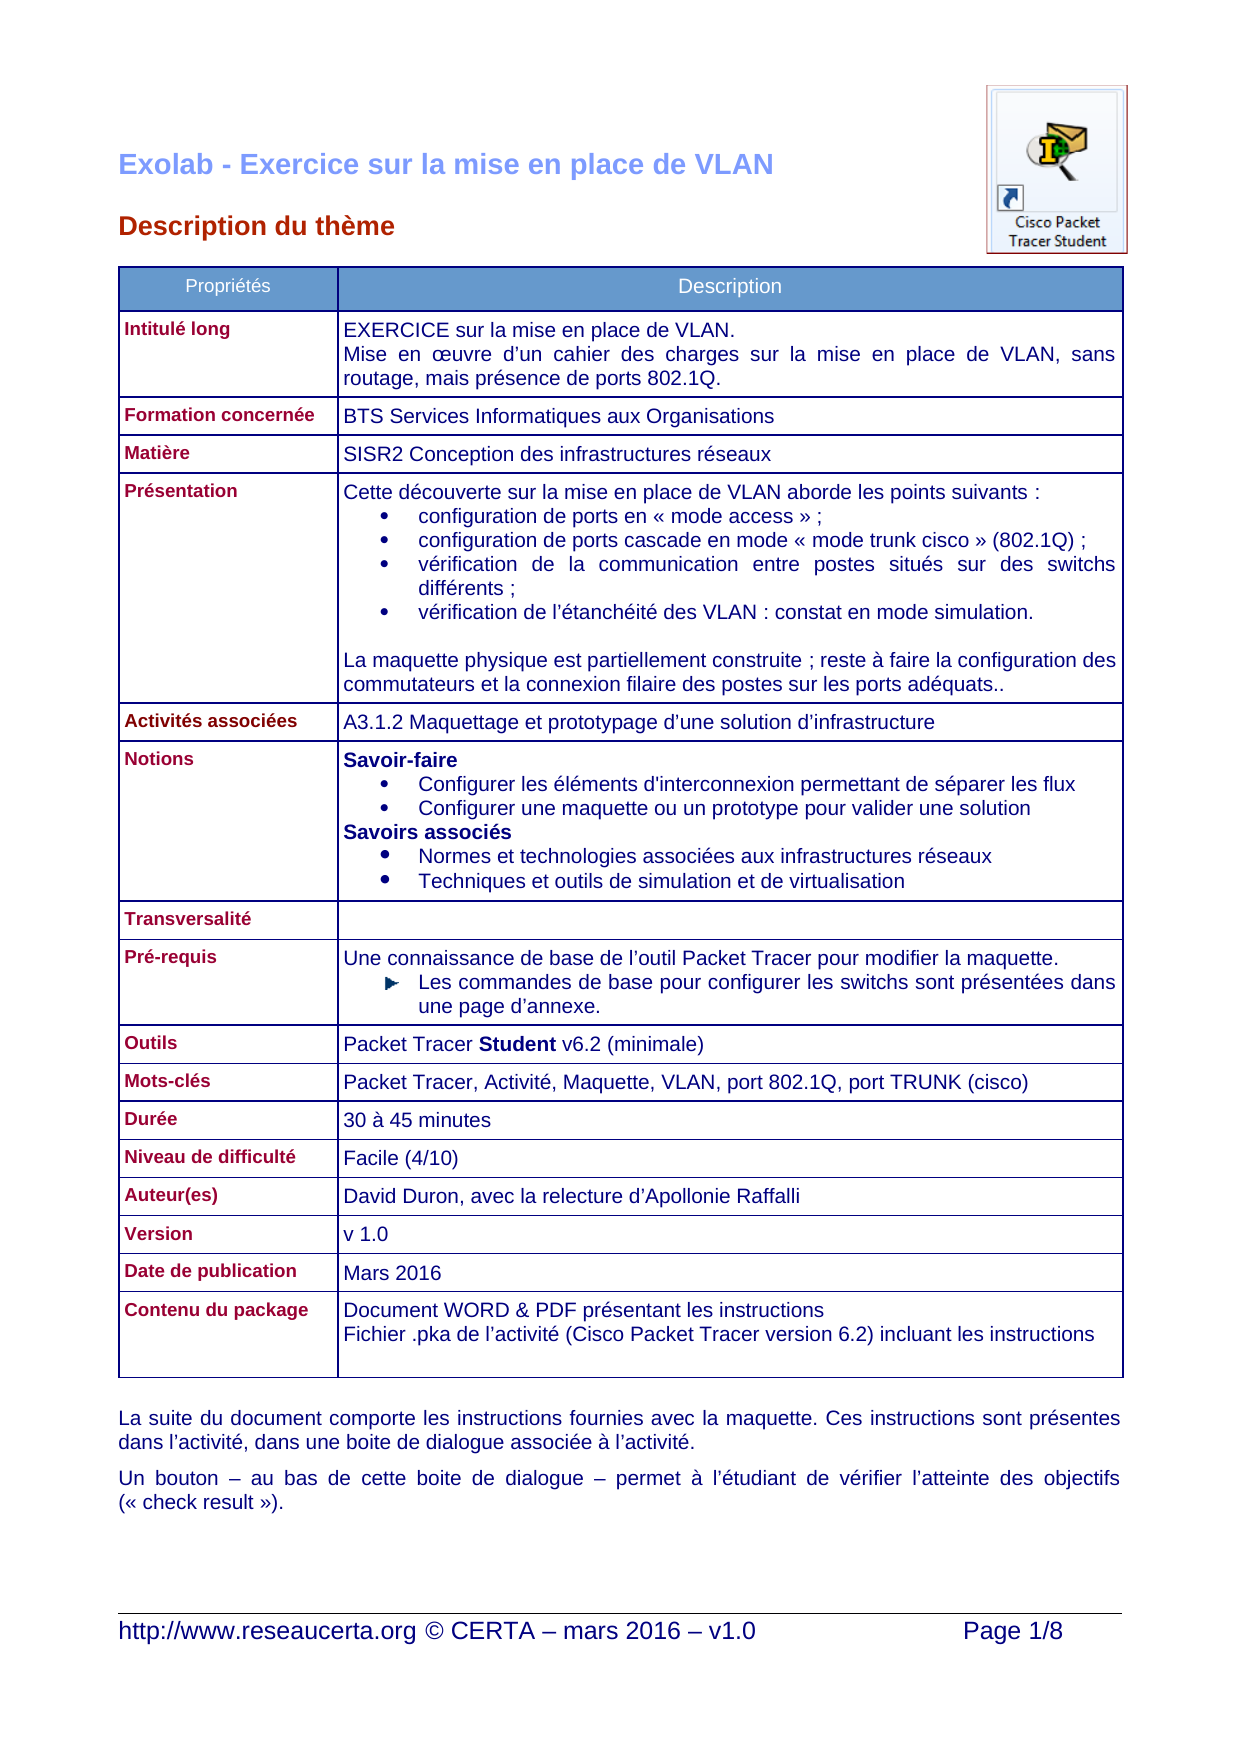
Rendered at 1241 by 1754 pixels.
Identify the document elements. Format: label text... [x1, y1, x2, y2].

table_cell [339, 902, 1122, 938]
picture [986, 85, 1128, 254]
table_cell Date de publication [120, 1254, 337, 1291]
table_cell Facile (4/10) [339, 1140, 1122, 1176]
table_cell Intitulé long [120, 312, 337, 396]
table_cell Durée [120, 1102, 337, 1138]
table_cell Matière [120, 436, 337, 472]
text Description du thème [118, 210, 986, 241]
table_cell Notions [120, 742, 337, 900]
table_cell Auteur(es) [120, 1178, 337, 1214]
table_cell Outils [120, 1026, 337, 1062]
subtitle Exolab - Exercice sur la mise en place de VLAN [118, 147, 986, 181]
table_cell EXERCICE sur la mise en place de VLAN. Mise en œuvre d’un cahier des charges sur la mise en place de VLAN, sans routage, mais présence de ports 802.1Q. [339, 312, 1122, 396]
table_cell SISR2 Conception des infrastructures réseaux [339, 436, 1122, 472]
table_cell v 1.0 [339, 1216, 1122, 1252]
table_cell Formation concernée [120, 398, 337, 434]
text La suite du document comporte les instructions fournies avec la maquette. Ces instructions sont présentes dans l’activité, dans une boite de dialogue associée à l’activité. [118, 1406, 1122, 1453]
table_cell Document WORD & PDF présentant les instructions Fichier .pka de l’activité (Cisco Packet Tracer version 6.2) incluant les instructions [339, 1292, 1122, 1376]
text Un bouton – au bas de cette boite de dialogue – permet à l’étudiant de vérifier l’atteinte des objectifs (« check result »). [118, 1466, 1122, 1514]
table_cell A3.1.2 Maquettage et prototypage d’une solution d’infrastructure [339, 704, 1122, 740]
table_header Description [339, 268, 1122, 310]
table_cell David Duron, avec la relecture d’Apollonie Raffalli [339, 1178, 1122, 1214]
table_cell Contenu du package [120, 1292, 337, 1376]
table_cell Activités associées [120, 704, 337, 740]
table_cell Pré-requis [120, 940, 337, 1024]
table_cell Packet Tracer Student v6.2 (minimale) [339, 1026, 1122, 1062]
table_cell 30 à 45 minutes [339, 1102, 1122, 1138]
table_cell Mots-clés [120, 1064, 337, 1100]
table_cell Cette découverte sur la mise en place de VLAN aborde les points suivants : configuration de ports en « mode access » ; configuration de ports cascade en mode « mode trunk cisco » (802.1Q) ; vérification de la communication entre postes situés sur des switchs différents ; vérification de l’étanchéité des VLAN : constat en mode simulation. La maquette physique est partiellement construite ; reste à faire la configuration des commutateurs et la connexion filaire des postes sur les ports adéquats.. [339, 474, 1122, 702]
picture [381, 973, 399, 990]
table_cell Niveau de difficulté [120, 1140, 337, 1176]
table_cell Version [120, 1216, 337, 1252]
table_cell Packet Tracer, Activité, Maquette, VLAN, port 802.1Q, port TRUNK (cisco) [339, 1064, 1122, 1100]
table_cell Mars 2016 [339, 1254, 1122, 1291]
table_cell Une connaissance de base de l’outil Packet Tracer pour modifier la maquette. Les commandes de base pour configurer les switchs sont présentées dans une page d’annexe. [339, 940, 1122, 1024]
table_cell Savoir-faire Configurer les éléments d'interconnexion permettant de séparer les flux Configurer une maquette ou un prototype pour valider une solution Savoirs associés Normes et technologies associées aux infrastructures réseaux Techniques et outils de simulation et de virtualisation [339, 742, 1122, 900]
table_cell BTS Services Informatiques aux Organisations [339, 398, 1122, 434]
table_header Propriétés [120, 268, 337, 310]
table_cell Transversalité [120, 902, 337, 938]
table_cell Présentation [120, 474, 337, 702]
